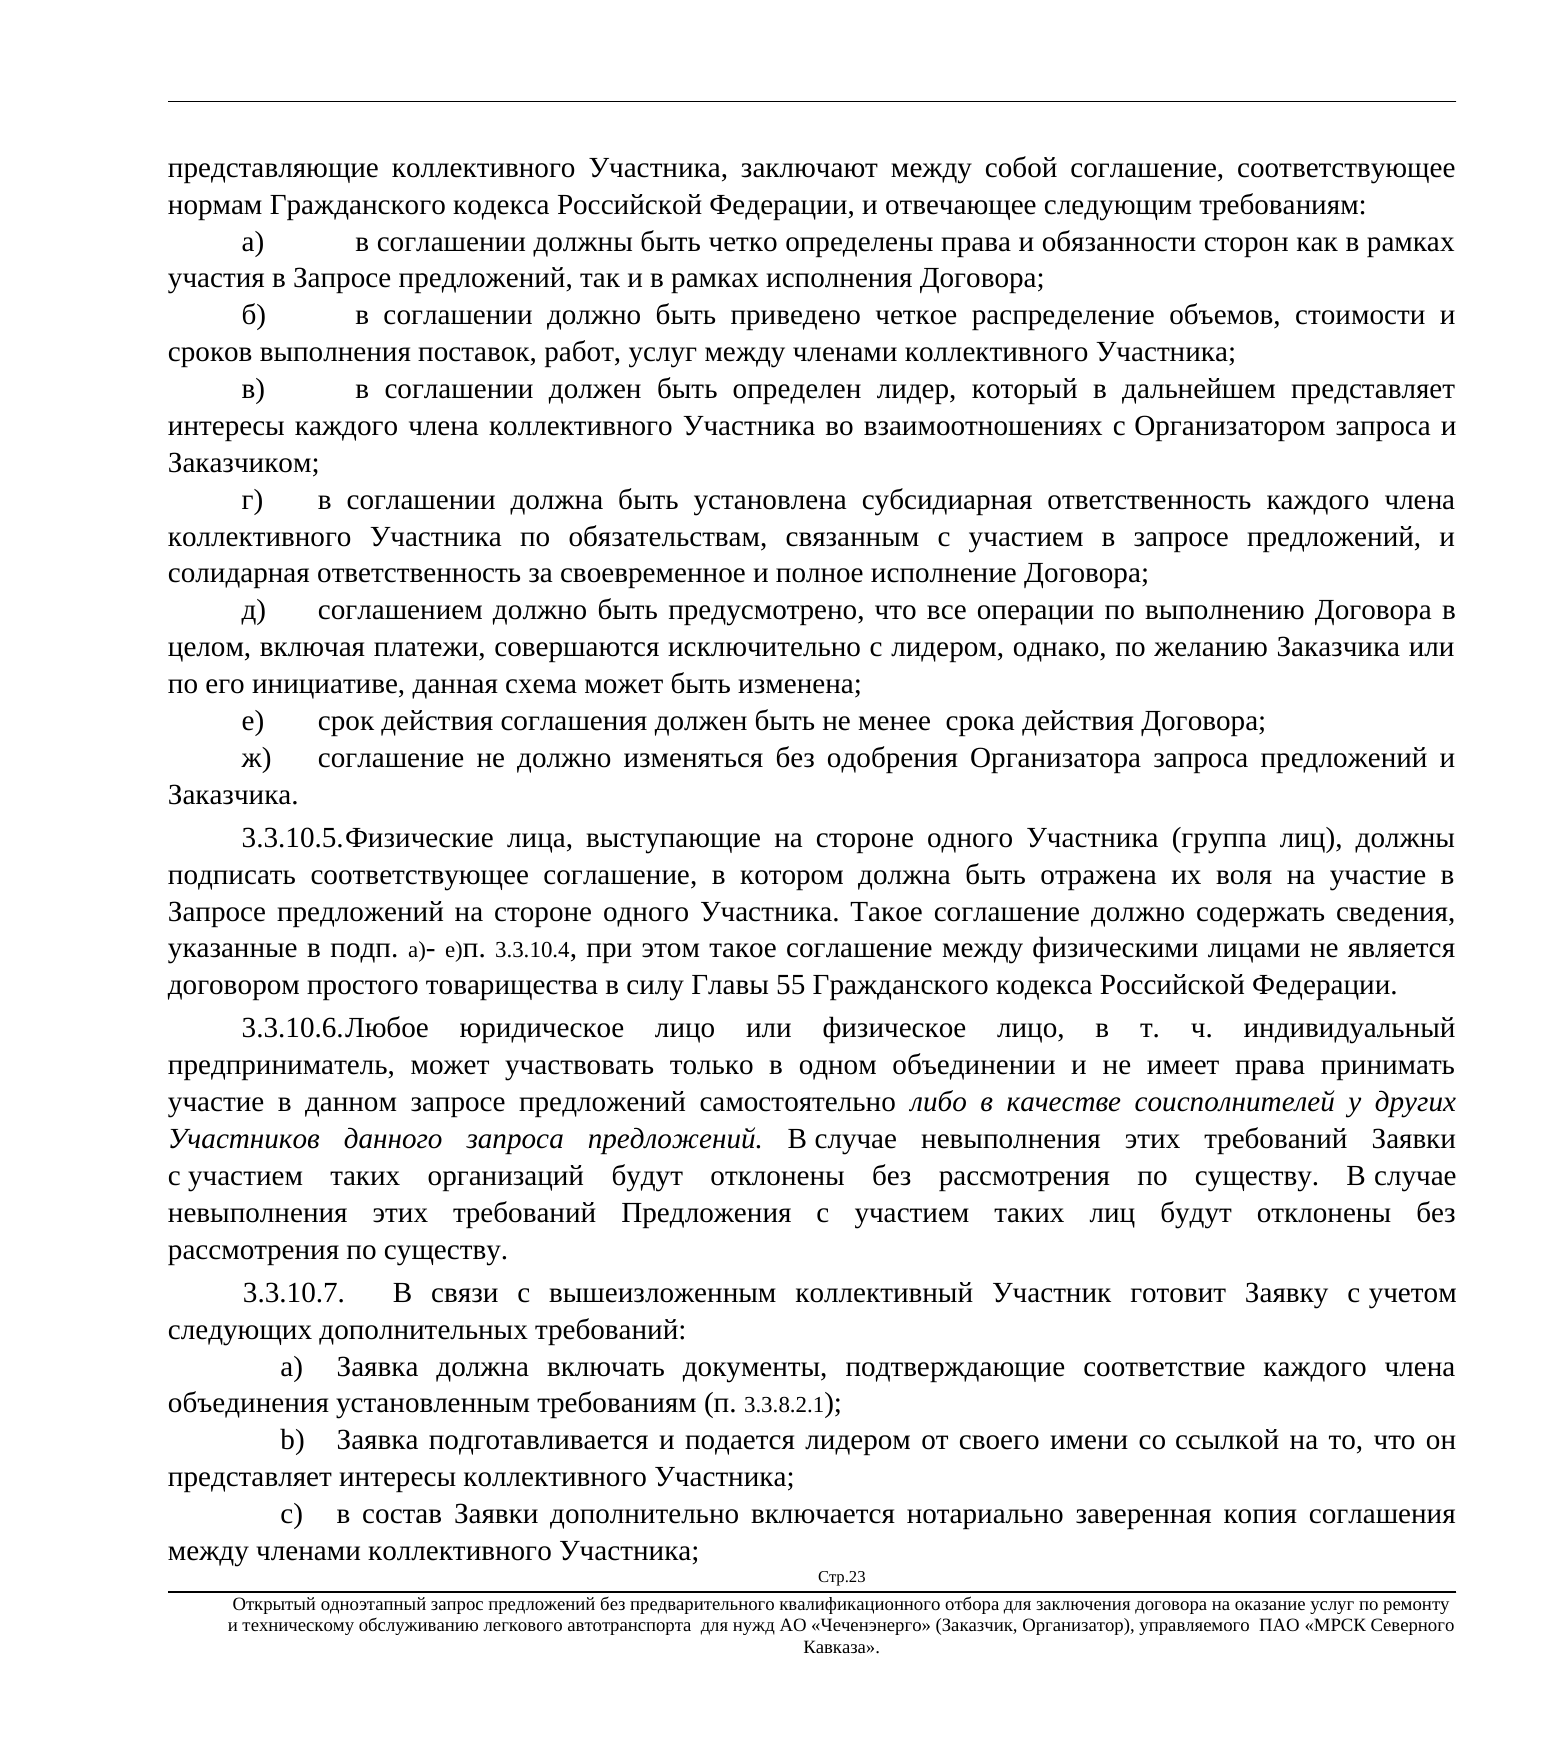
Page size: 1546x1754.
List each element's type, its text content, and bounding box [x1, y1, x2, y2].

list Любое юридическое лицо или физическое лицо, в т. ч. индивидуальный предприниматель, может участвовать только в одном объединении и не имеет права принимать участие в данном запросе предложений самостоятельно либо в качестве соисполнителей у других Участников данного запроса предложений. В случае невыполнения этих требований Заявки с участием таких организаций будут отклонены без рассмотрения по существу. В случае невыполнения этих требований Предложения с участием таких лиц будут отклонены без рассмотрения по существу. [168, 1011, 1456, 1265]
list в соглашении должен быть определен лидер, который в дальнейшем представляет интересы каждого члена коллективного Участника во взаимоотношениях с Организатором запроса и Заказчиком; [168, 371, 1456, 478]
list В связи с вышеизложенным коллективный Участник готовит Заявку с учетом следующих дополнительных требований: [168, 1275, 1456, 1345]
list в соглашении должны быть четко определены права и обязанности сторон как в рамках участия в Запросе предложений, так и в рамках исполнения Договора; [168, 224, 1456, 294]
list Физические лица, выступающие на стороне одного Участника (группа лиц), должны подписать соответствующее соглашение, в котором должна быть отражена их воля на участие в Запросе предложений на стороне одного Участника. Такое соглашение должно содержать сведения, указанные в подп. а)- е)п. 3.3.10.4, при этом такое соглашение между физическими лицами не является договором простого товарищества в силу Главы 55 Гражданского кодекса Российской Федерации. [168, 820, 1456, 1001]
list в соглашении должно быть приведено четкое распределение объемов, стоимости и сроков выполнения поставок, работ, услуг между членами коллективного Участника; [168, 297, 1456, 368]
list в соглашении должна быть установлена субсидиарная ответственность каждого члена коллективного Участника по обязательствам, связанным с участием в запросе предложений, и солидарная ответственность за своевременное и полное исполнение Договора; [168, 482, 1456, 589]
list в состав Заявки дополнительно включается нотариально заверенная копия соглашения между членами коллективного Участника; [168, 1496, 1456, 1567]
list Заявка должна включать документы, подтверждающие соответствие каждого члена объединения установленным требованиям (п. 3.3.8.2.1); [168, 1349, 1456, 1419]
list Заявка подготавливается и подается лидером от своего имени со ссылкой на то, что он представляет интересы коллективного Участника; [168, 1422, 1456, 1493]
list соглашением должно быть предусмотрено, что все операции по выполнению Договора в целом, включая платежи, совершаются исключительно с лидером, однако, по желанию Заказчика или по его инициативе, данная схема может быть изменена; [168, 592, 1456, 700]
list срок действия соглашения должен быть не менее срока действия Договора; [168, 703, 1456, 737]
list соглашение не должно изменяться без одобрения Организатора запроса предложений и Заказчика. [168, 740, 1456, 810]
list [168, 150, 1456, 220]
